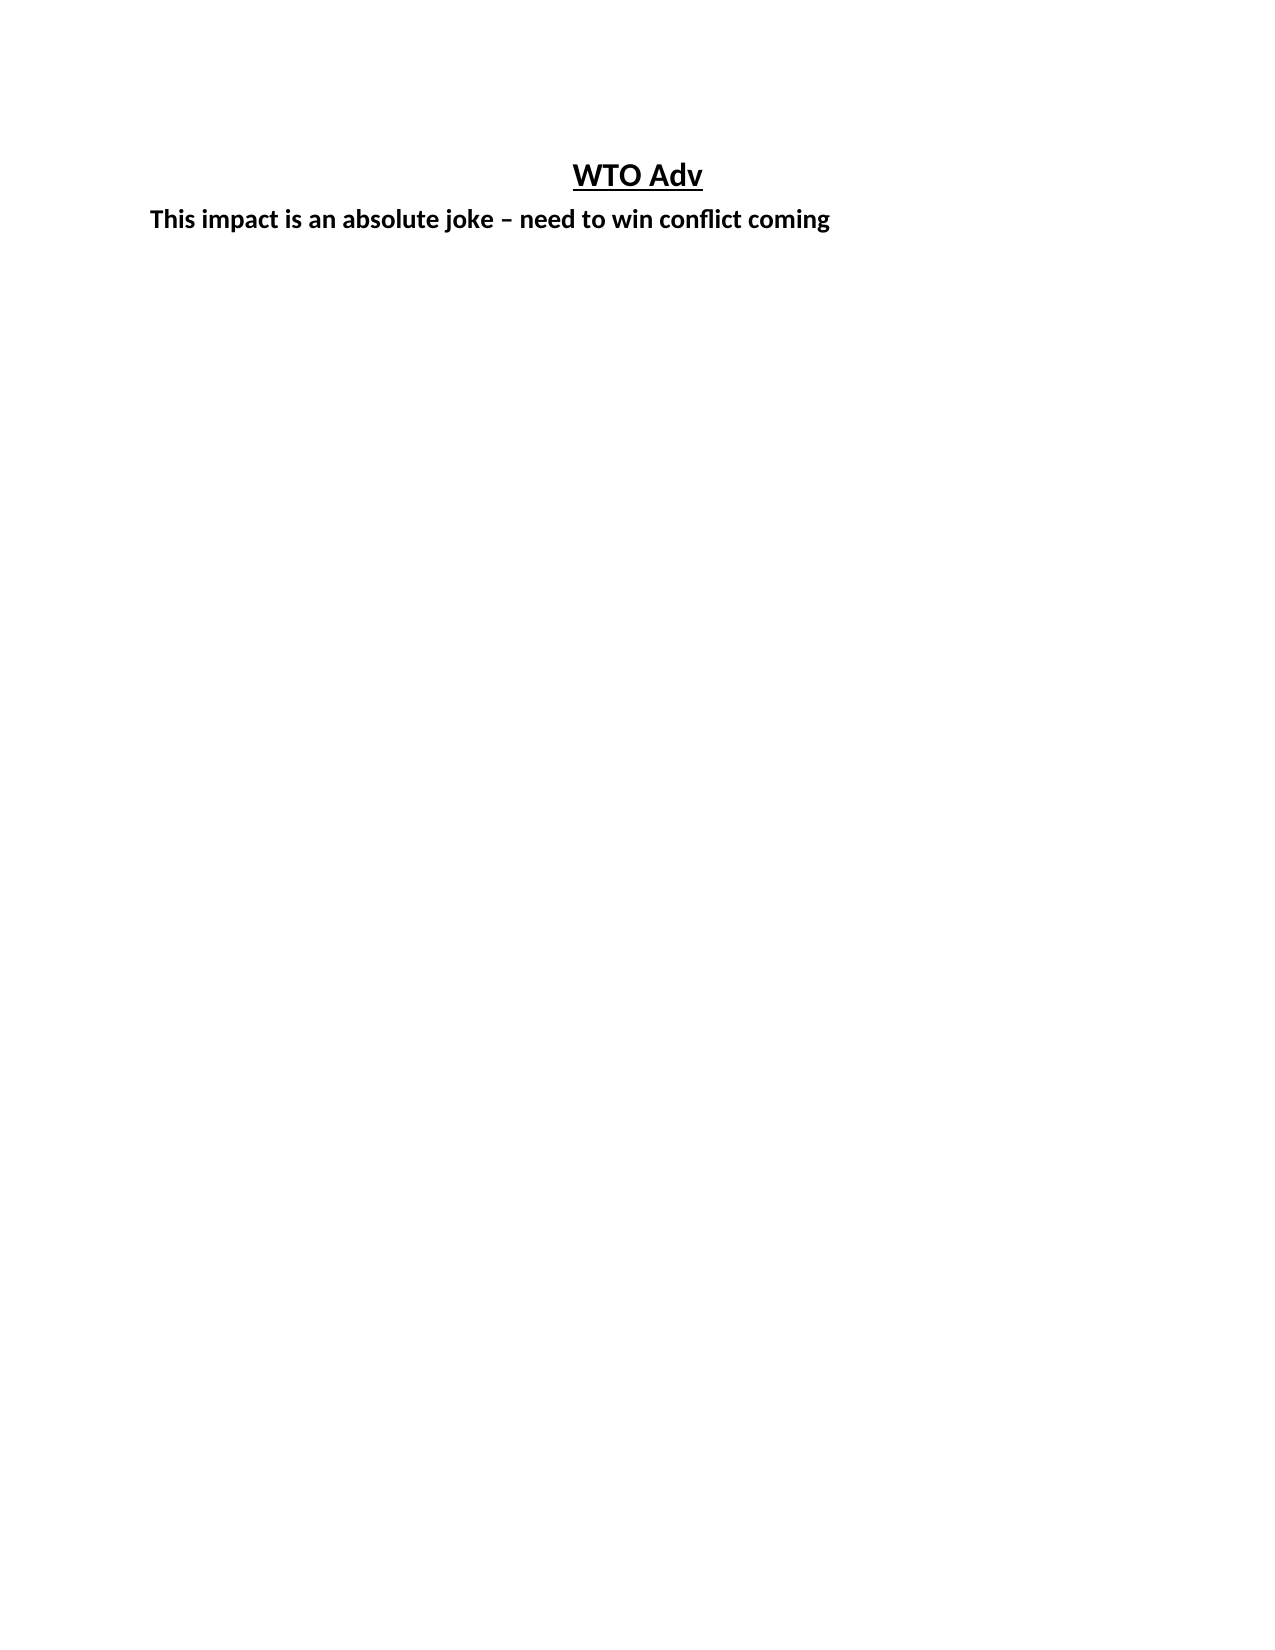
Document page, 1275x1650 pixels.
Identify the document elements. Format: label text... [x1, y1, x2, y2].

subtitle This impact is an absolute joke – need to win conflict coming [150, 202, 1125, 235]
subtitle WTO Adv [150, 154, 1125, 195]
